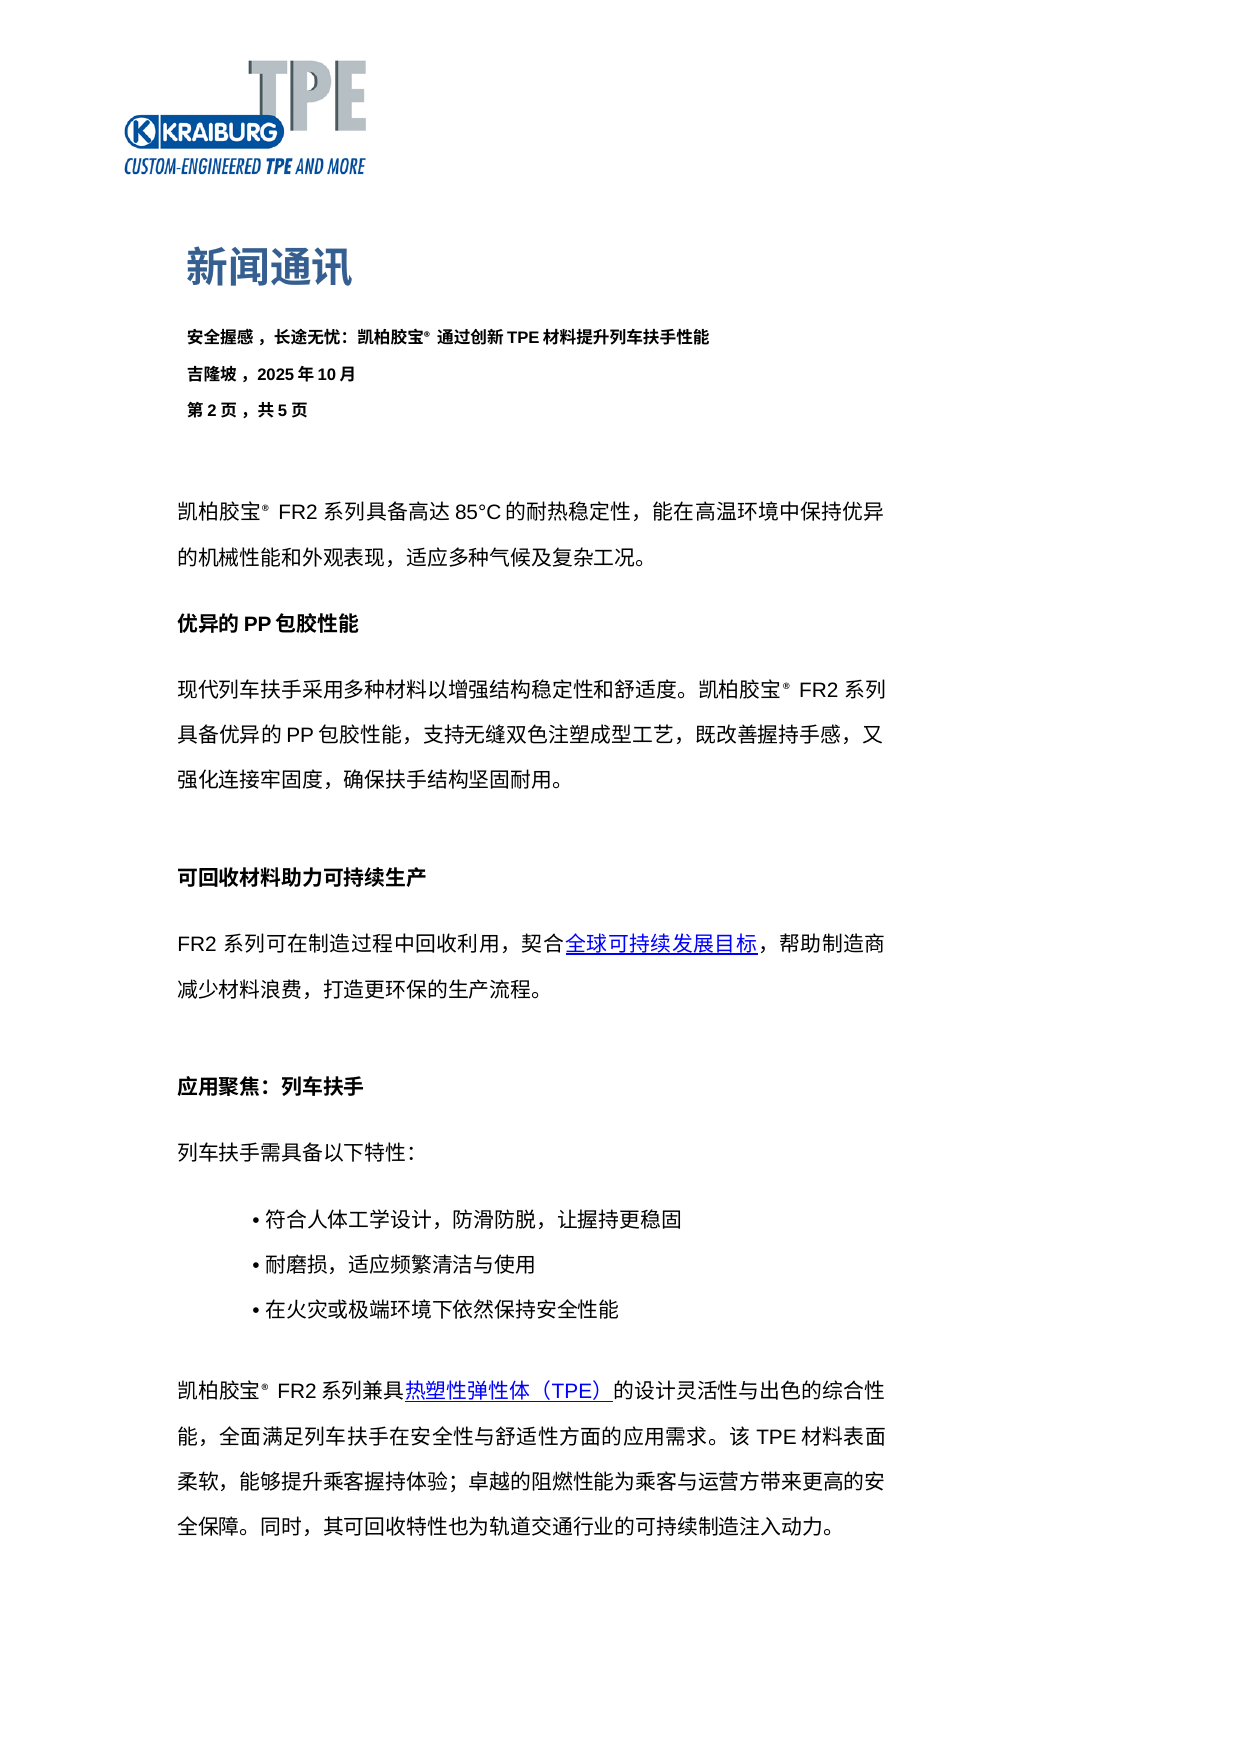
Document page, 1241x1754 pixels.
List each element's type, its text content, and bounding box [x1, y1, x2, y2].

text 凯柏胶宝® FR2系列兼具热塑性弹性体（TPE）的设计灵活性与出色的综合性能，全面满足列车扶手在安全性与舒适性方面的应用需求。该TPE材料表面柔软，能够提升乘客握持体验；卓越的阻燃性能为乘客与运营方带来更高的安全保障。同时，其可回收特性也为轨道交通行业的可持续制造注入动力。 [177, 1375, 886, 1541]
list • 耐磨损，适应频繁清洁与使用 [252, 1248, 886, 1278]
picture [112, 44, 378, 190]
text 现代列车扶手采用多种材料以增强结构稳定性和舒适度。凯柏胶宝® FR2 系列具备优异的PP包胶性能，支持无缝双色注塑成型工艺，既改善握持手感，又强化连接牢固度，确保扶手结构坚固耐用。 [177, 673, 886, 794]
text 优异的PP包胶性能 [177, 607, 886, 637]
text 列车扶手需具备以下特性： [177, 1137, 886, 1167]
list • 在火灾或极端环境下依然保持安全性能 [252, 1293, 886, 1324]
text 可回收材料助力可持续生产 [177, 861, 886, 892]
list • 符合人体工学设计，防滑防脱，让握持更稳固 [252, 1203, 886, 1233]
text FR2 系列可在制造过程中回收利用，契合全球可持续发展目标，帮助制造商减少材料浪费，打造更环保的生产流程。 [177, 927, 886, 1003]
text 凯柏胶宝® FR2 系列具备高达85°C的耐热稳定性，能在高温环境中保持优异的机械性能和外观表现，适应多种气候及复杂工况。 [177, 495, 886, 571]
text 应用聚焦：列车扶手 [177, 1071, 886, 1101]
